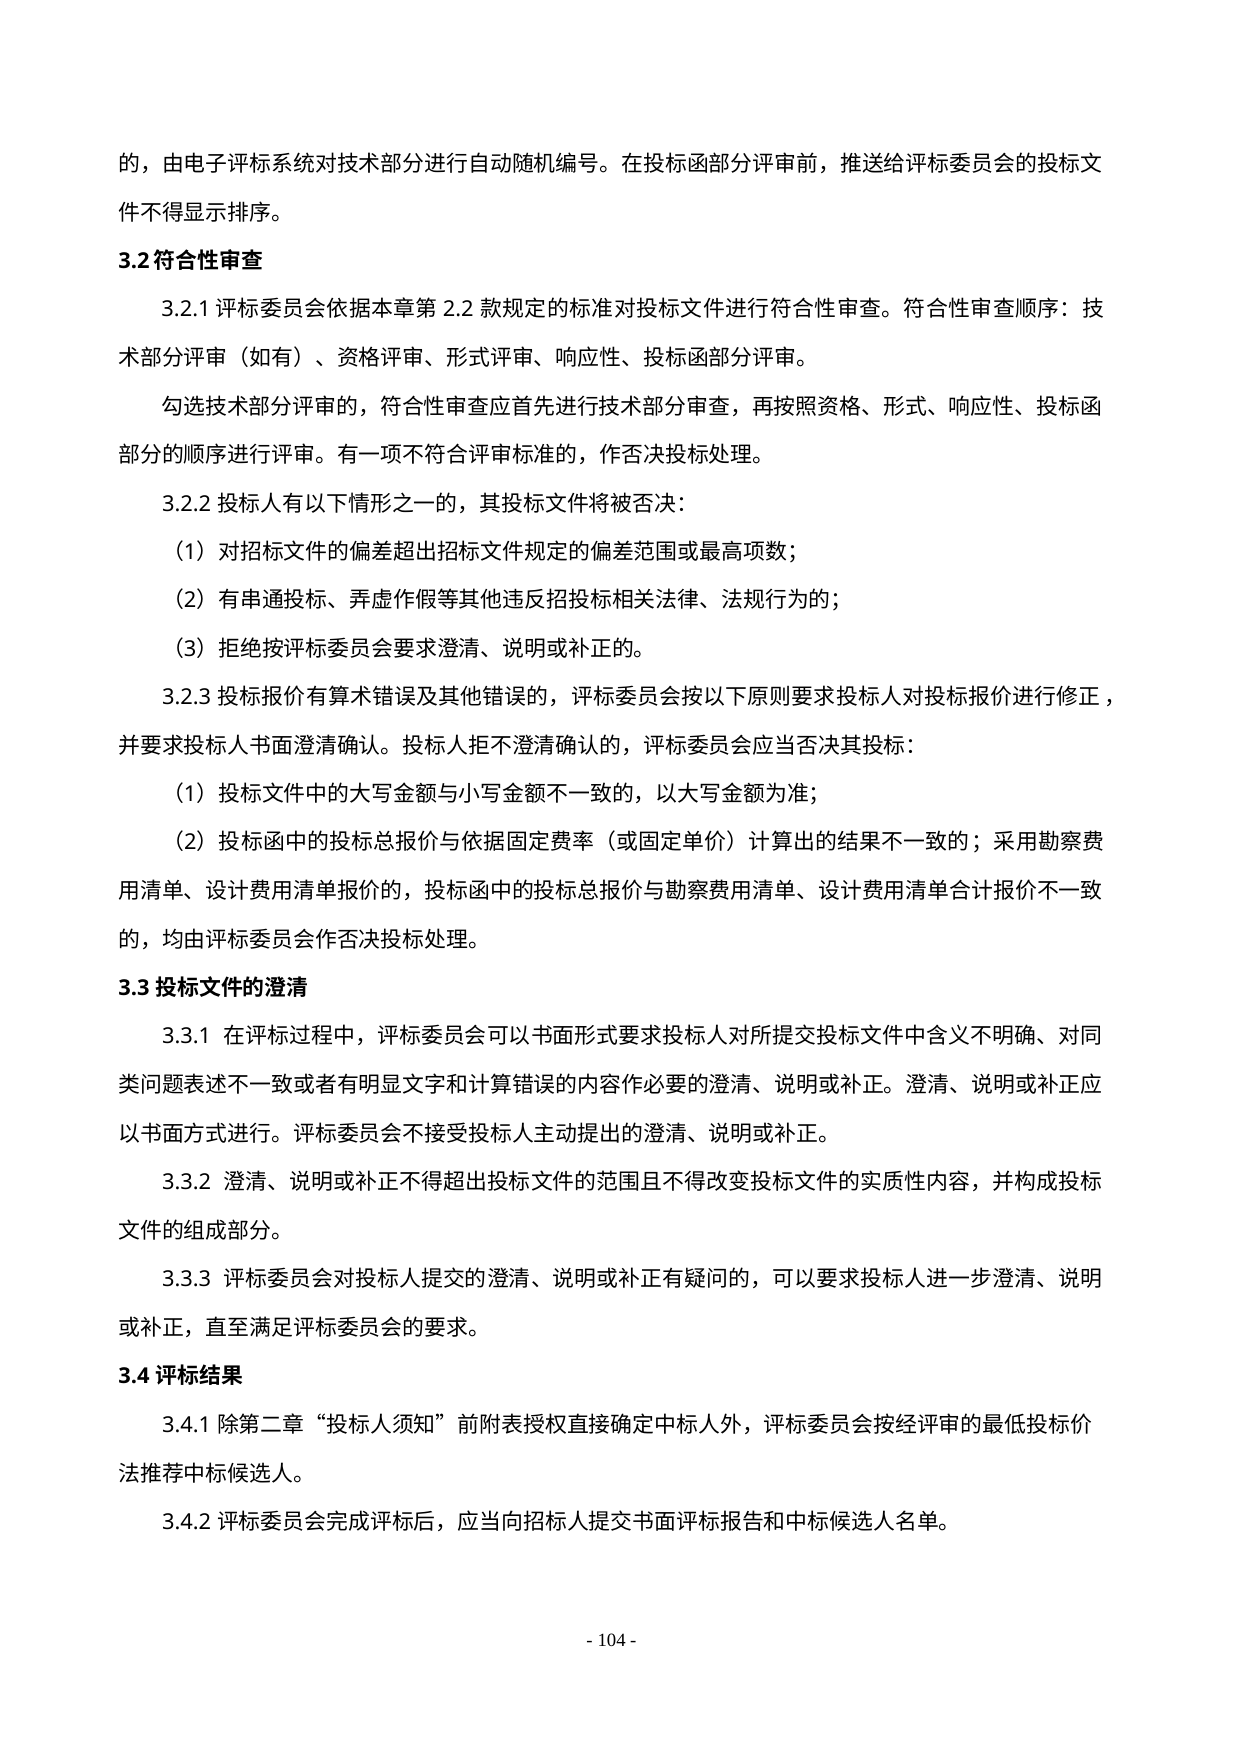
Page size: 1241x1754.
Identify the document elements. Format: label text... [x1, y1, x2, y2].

text 3.4.1 除第二章“投标人须知”前附表授权直接确定中标人外，评标委员会按经评审的最低投标价法推荐中标候选人。 [118, 1407, 1104, 1488]
text （3）拒绝按评标委员会要求澄清、说明或补正的。 [118, 630, 1104, 663]
text 3.2符合性审查 [118, 243, 1104, 275]
text 3.2.2 投标人有以下情形之一的，其投标文件将被否决： [118, 485, 1104, 518]
text 3.3.2 澄清、说明或补正不得超出投标文件的范围且不得改变投标文件的实质性内容，并构成投标文件的组成部分。 [118, 1164, 1104, 1245]
text 3.4.2 评标委员会完成评标后，应当向招标人提交书面评标报告和中标候选人名单。 [118, 1504, 1104, 1536]
text 3.3.1 在评标过程中，评标委员会可以书面形式要求投标人对所提交投标文件中含义不明确、对同类问题表述不一致或者有明显文字和计算错误的内容作必要的澄清、说明或补正。澄清、说明或补正应以书面方式进行。评标委员会不接受投标人主动提出的澄清、说明或补正。 [118, 1018, 1104, 1148]
text （1）对招标文件的偏差超出招标文件规定的偏差范围或最高项数； [118, 534, 1104, 566]
text 3.2.1评标委员会依据本章第2.2 款规定的标准对投标文件进行符合性审查。符合性审查顺序：技术部分评审（如有）、资格评审、形式评审、响应性、投标函部分评审。 [118, 291, 1104, 372]
text 3.2.3 投标报价有算术错误及其他错误的，评标委员会按以下原则要求投标人对投标报价进行修正，并要求投标人书面澄清确认。投标人拒不澄清确认的，评标委员会应当否决其投标： [118, 679, 1104, 760]
text （1）投标文件中的大写金额与小写金额不一致的，以大写金额为准； [118, 776, 1104, 808]
text 对报价不高于最高限价的所有投标人的投标文件，按照报价由低到高的顺序排序。需技术部分评审的，由电子评标系统对技术部分进行自动随机编号。在投标函部分评审前，推送给评标委员会的投标文件不得显示排序。 [118, 146, 1104, 227]
text 3.3.3 评标委员会对投标人提交的澄清、说明或补正有疑问的，可以要求投标人进一步澄清、说明或补正，直至满足评标委员会的要求。 [118, 1261, 1104, 1342]
text 3.4 评标结果 [118, 1358, 1104, 1391]
text （2）投标函中的投标总报价与依据固定费率（或固定单价）计算出的结果不一致的；采用勘察费用清单、设计费用清单报价的，投标函中的投标总报价与勘察费用清单、设计费用清单合计报价不一致的，均由评标委员会作否决投标处理。 [118, 824, 1104, 954]
text 勾选技术部分评审的，符合性审查应首先进行技术部分审查，再按照资格、形式、响应性、投标函部分的顺序进行评审。有一项不符合评审标准的，作否决投标处理。 [118, 388, 1104, 469]
text （2）有串通投标、弄虚作假等其他违反招投标相关法律、法规行为的； [118, 582, 1104, 614]
text 3.3 投标文件的澄清 [118, 970, 1104, 1002]
